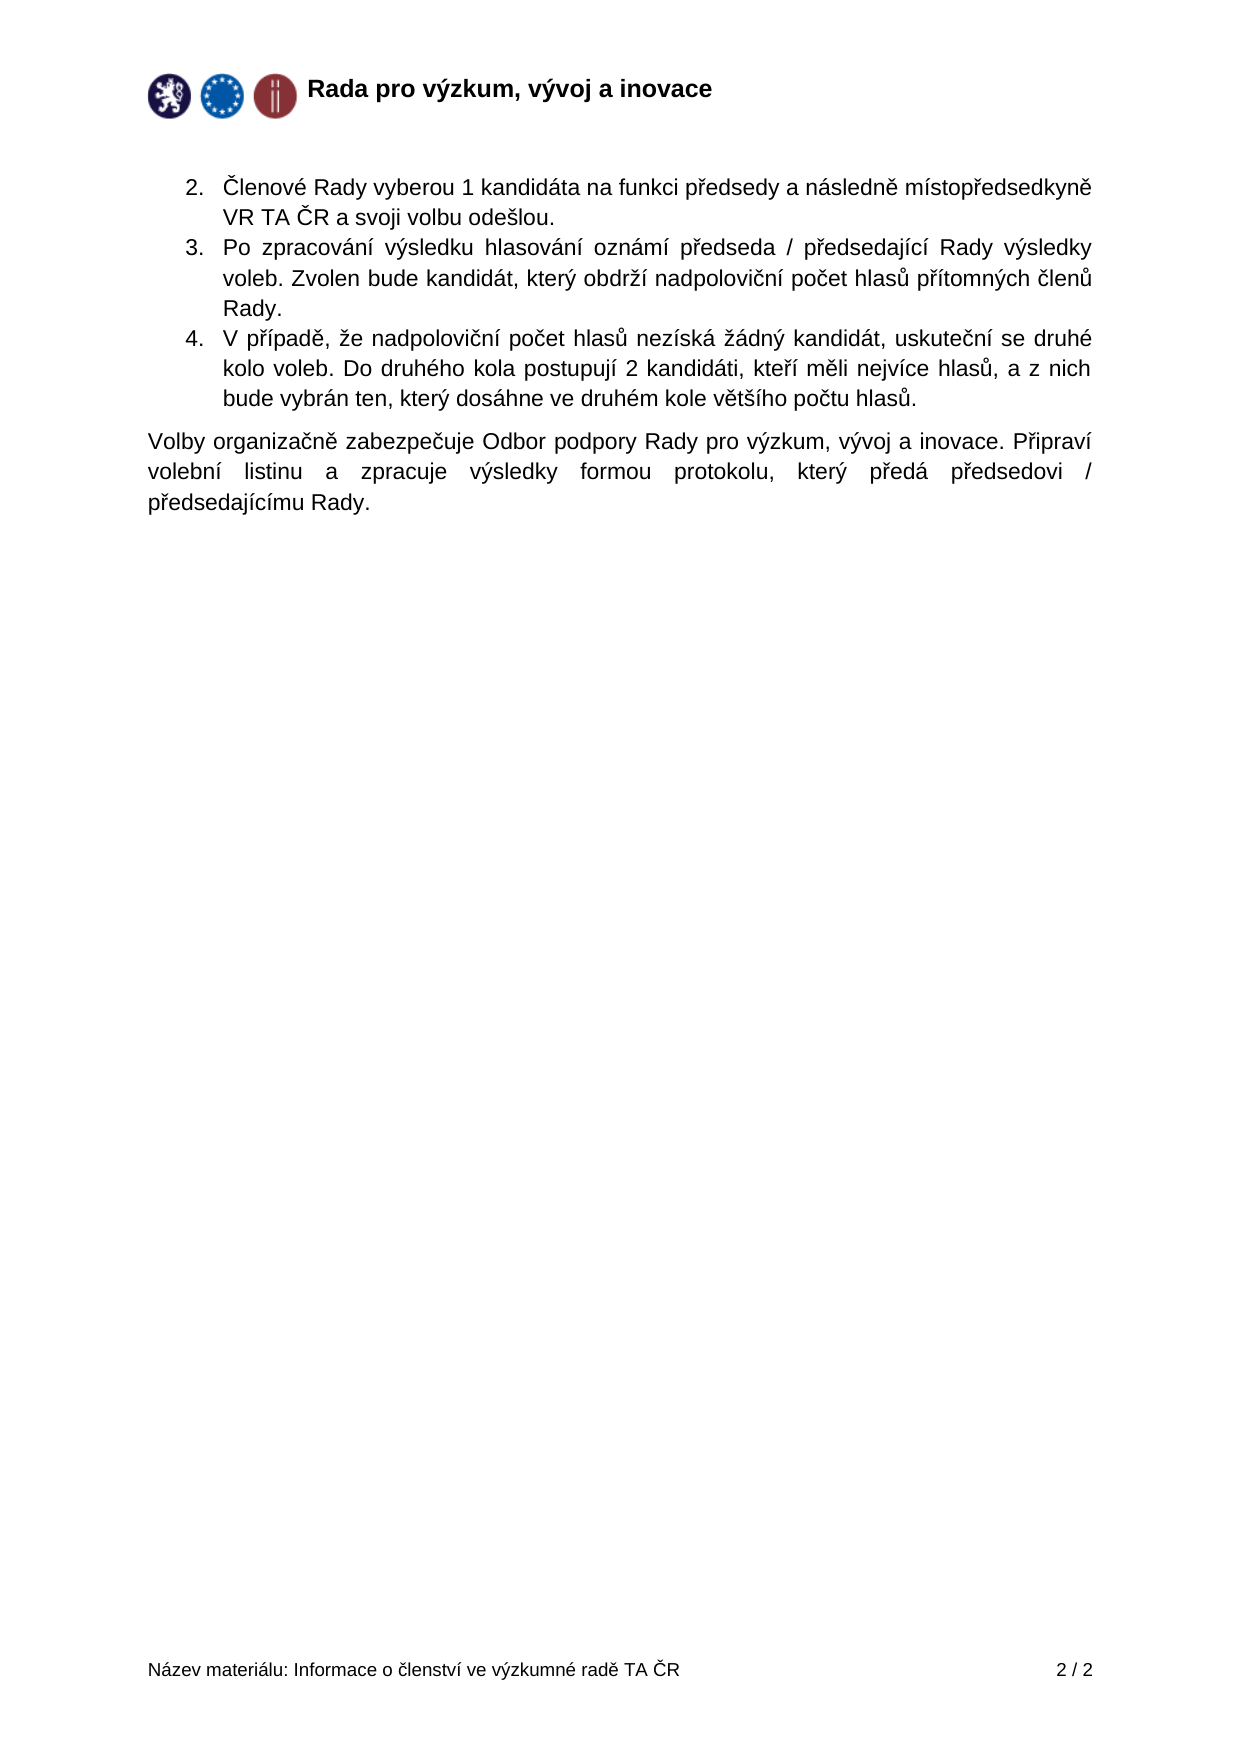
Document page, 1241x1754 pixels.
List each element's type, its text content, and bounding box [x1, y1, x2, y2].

picture [147, 73, 298, 120]
list Po zpracování výsledku hlasování oznámí předseda / předsedající Rady výsledky voleb. Zvolen bude kandidát, který obdrží nadpoloviční počet hlasů přítomných členů Rady. [185, 234, 1093, 321]
list V případě, že nadpoloviční počet hlasů nezíská žádný kandidát, uskuteční se druhé kolo voleb. Do druhého kola postupují 2 kandidáti, kteří měli nejvíce hlasů, a z nich bude vybrán ten, který dosáhne ve druhém kole většího počtu hlasů. [185, 325, 1093, 412]
list Členové Rady vyberou 1 kandidáta na funkci předsedy a následně místopředsedkyně VR TA ČR a svoji volbu odešlou. [185, 174, 1093, 231]
text Volby organizačně zabezpečuje Odbor podpory Rady pro výzkum, vývoj a inovace. Připraví volební listinu a zpracuje výsledky formou protokolu, který předá předsedovi / předsedajícímu Rady. [148, 428, 1093, 515]
